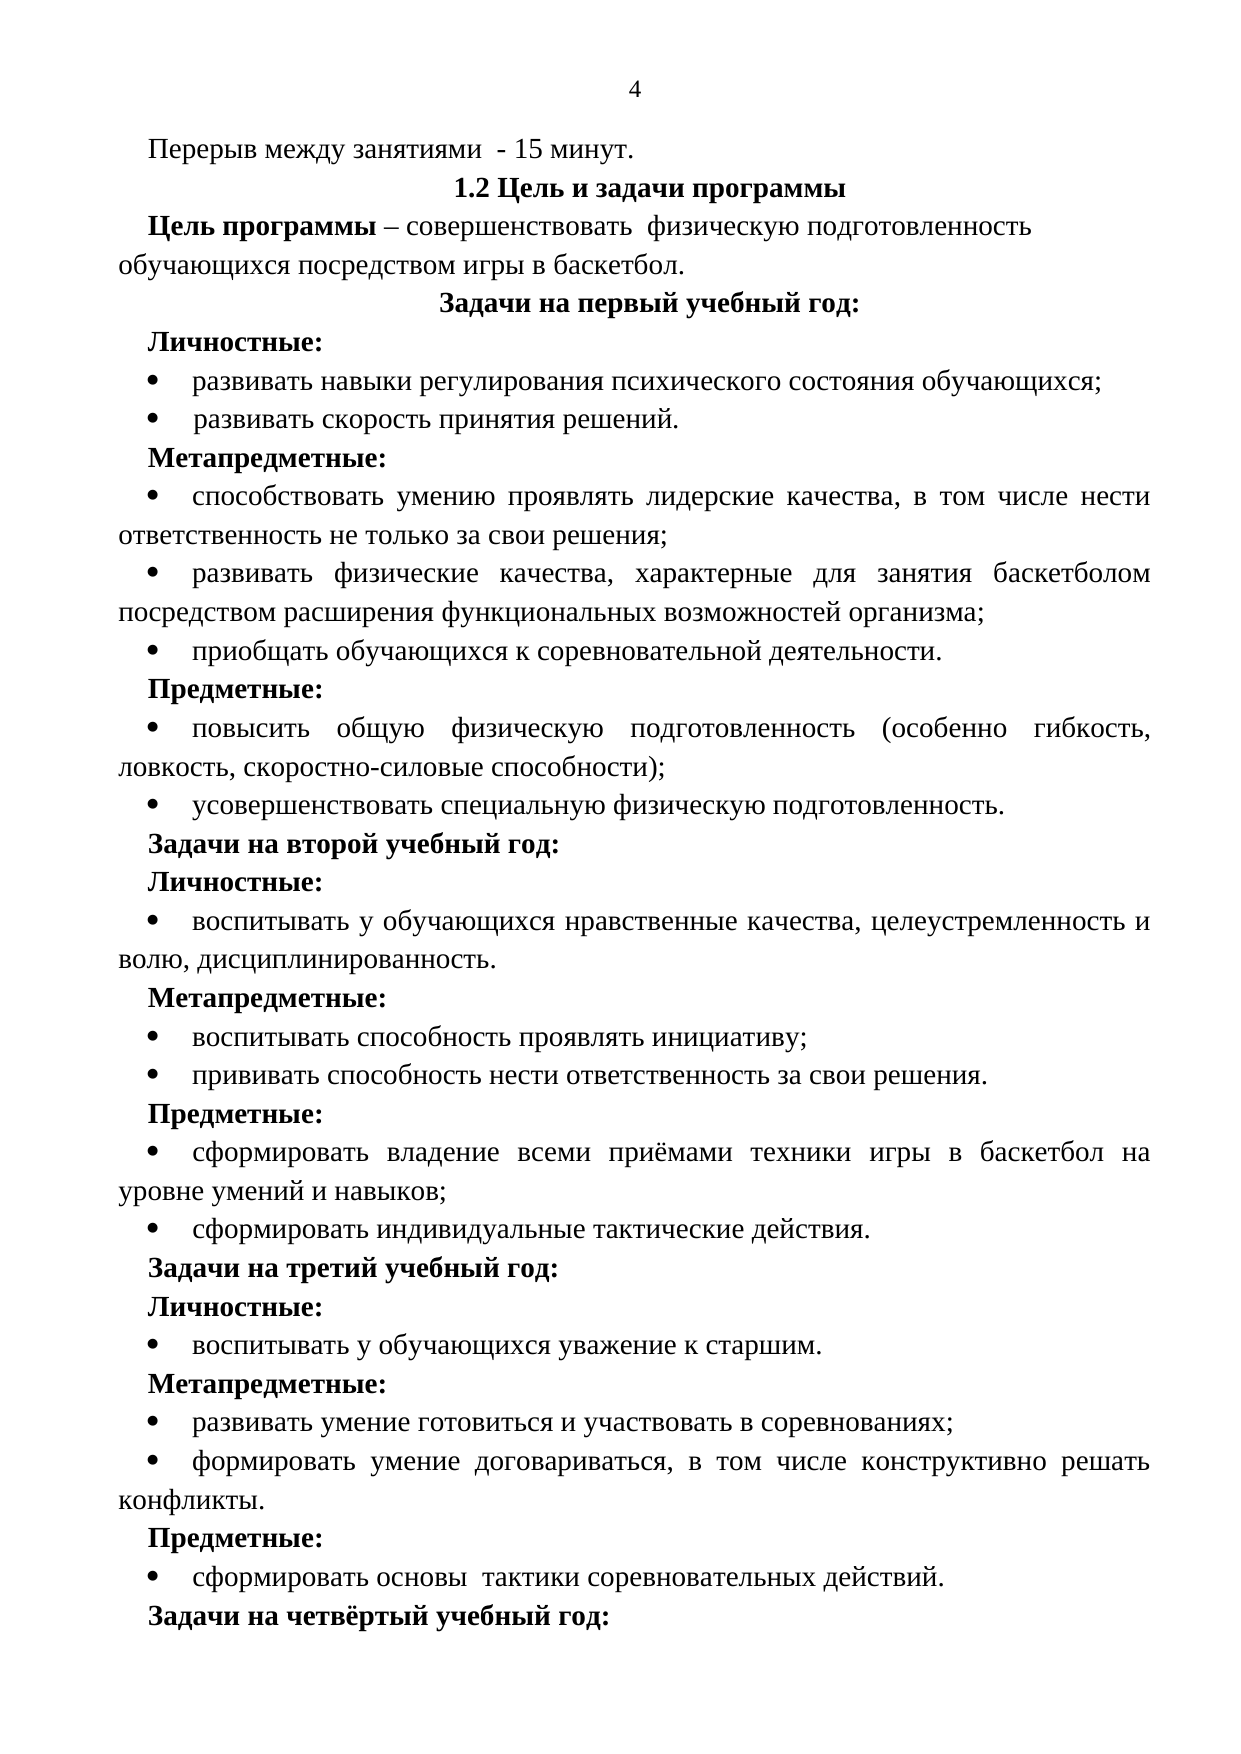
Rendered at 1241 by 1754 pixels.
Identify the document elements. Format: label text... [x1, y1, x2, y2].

list воспитывать способность проявлять инициативу; [118, 1019, 1152, 1052]
list сформировать владение всеми приёмами техники игры в баскетбол на уровне умений и навыков; [118, 1134, 1152, 1207]
list способствовать умению проявлять лидерские качества, в том числе нести ответственность не только за свои решения; [118, 478, 1152, 551]
text Цель программы – совершенствовать физическую подготовленность обучающихся посредством игры в баскетбол. [118, 208, 1152, 281]
list развивать навыки регулирования психического состояния обучающихся; [118, 363, 1152, 396]
text Метапредметные: [118, 980, 1152, 1014]
text Личностные: [118, 1289, 1152, 1322]
list приобщать обучающихся к соревновательной деятельности. [118, 633, 1152, 666]
text Предметные: [118, 1520, 1152, 1554]
text Метапредметные: [118, 1366, 1152, 1399]
list воспитывать у обучающихся уважение к старшим. [118, 1327, 1152, 1361]
list развивать физические качества, характерные для занятия баскетболом посредством расширения функциональных возможностей организма; [118, 556, 1152, 628]
text Задачи на четвёртый учебный год: [118, 1598, 1152, 1631]
text 1.2 Цель и задачи программы [118, 170, 1152, 203]
text Личностные: [118, 324, 1152, 358]
text Предметные: [118, 671, 1152, 705]
list развивать умение готовиться и участвовать в соревнованиях; [118, 1404, 1152, 1438]
list развивать скорость принятия решений. [118, 401, 1152, 435]
text Задачи на первый учебный год: [118, 286, 1152, 319]
text Предметные: [118, 1096, 1152, 1129]
text Метапредметные: [118, 440, 1152, 473]
text Задачи на третий учебный год: [118, 1250, 1152, 1284]
text Перерыв между занятиями - 15 минут. [118, 131, 1181, 165]
text Задачи на второй учебный год: [118, 826, 1152, 859]
list сформировать основы тактики соревновательных действий. [118, 1559, 1152, 1593]
list прививать способность нести ответственность за свои решения. [118, 1057, 1152, 1091]
text Личностные: [118, 864, 1152, 898]
list усовершенствовать специальную физическую подготовленность. [118, 787, 1152, 821]
list повысить общую физическую подготовленность (особенно гибкость, ловкость, скоростно-силовые способности); [118, 710, 1152, 782]
list формировать умение договариваться, в том числе конструктивно решать конфликты. [118, 1443, 1152, 1515]
list воспитывать у обучающихся нравственные качества, целеустремленность и волю, дисциплинированность. [118, 903, 1152, 975]
list сформировать индивидуальные тактические действия. [118, 1212, 1152, 1245]
